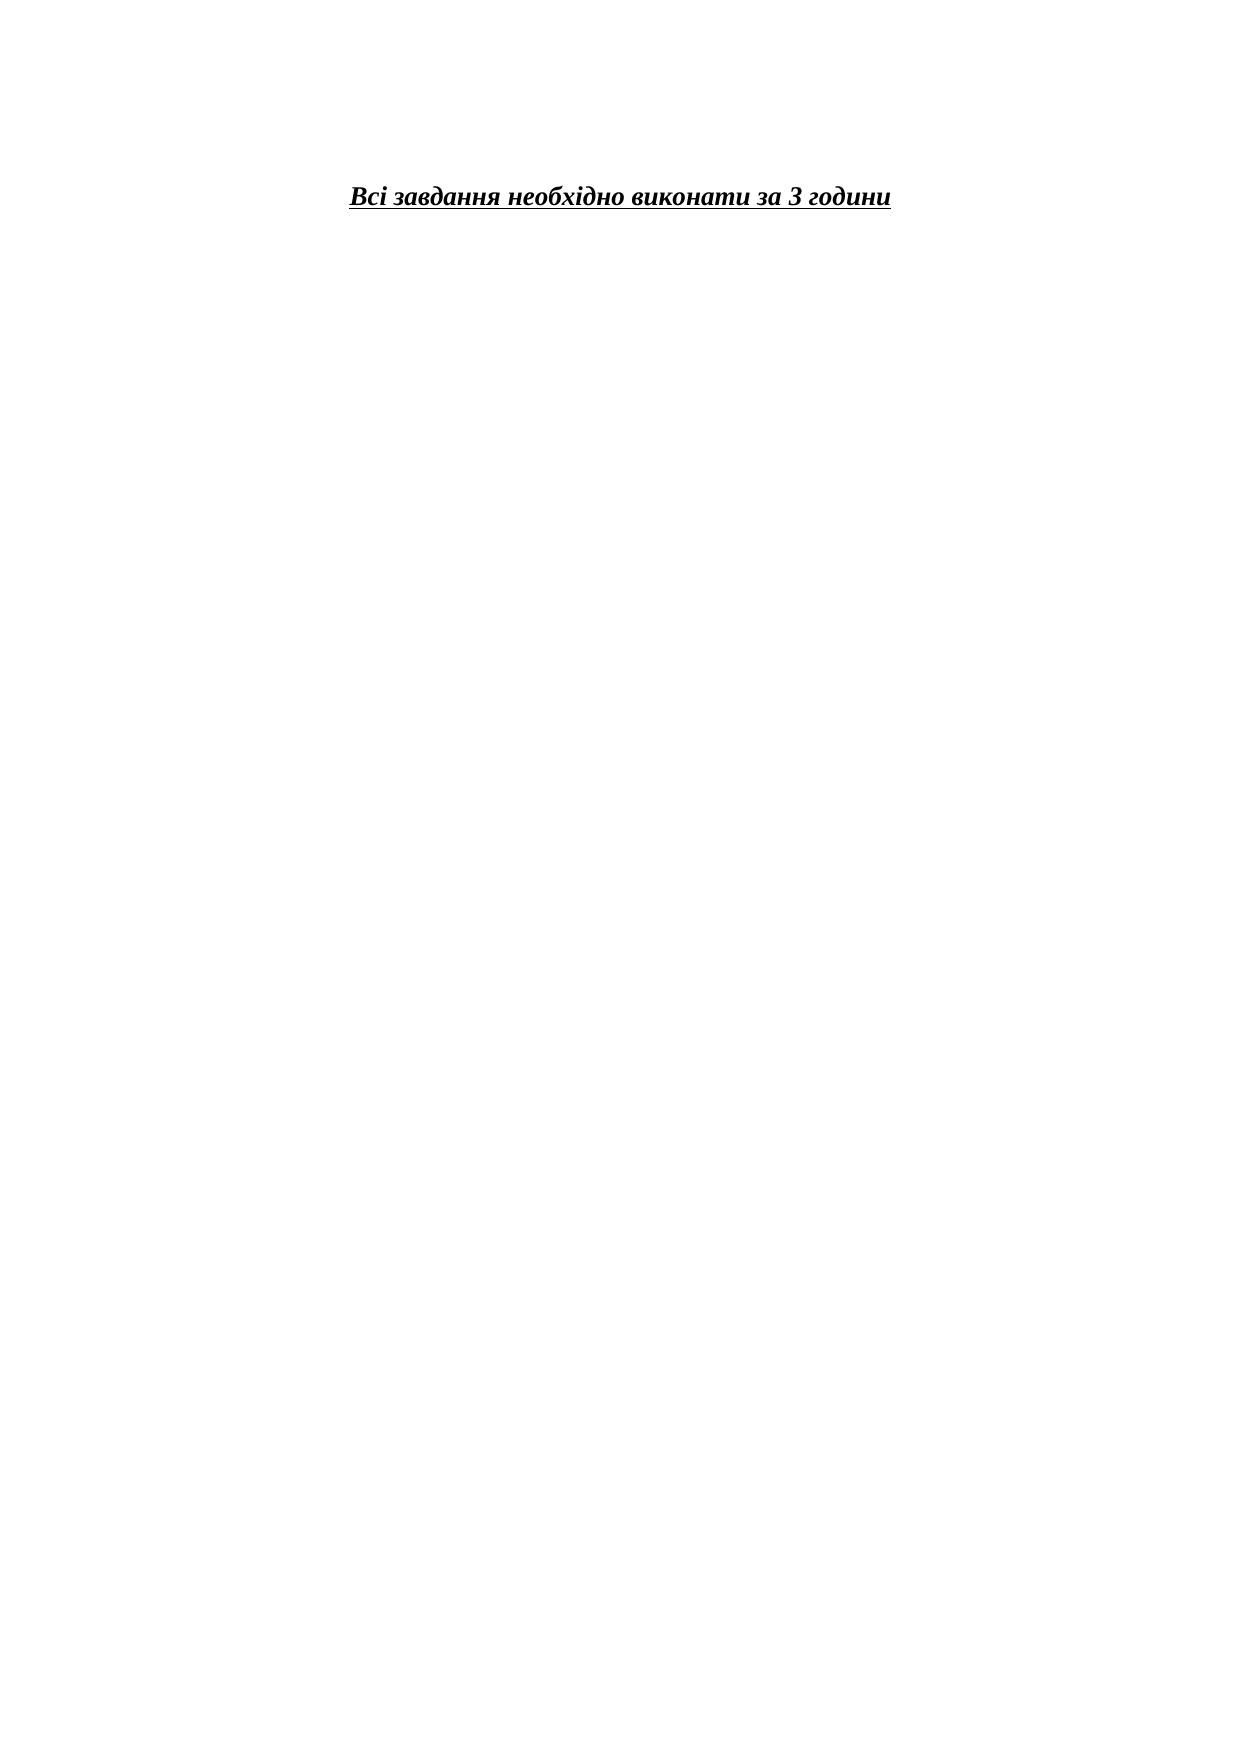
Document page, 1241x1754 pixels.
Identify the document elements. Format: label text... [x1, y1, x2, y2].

text Всі завдання необхідно виконати за 3 години [118, 180, 1122, 212]
